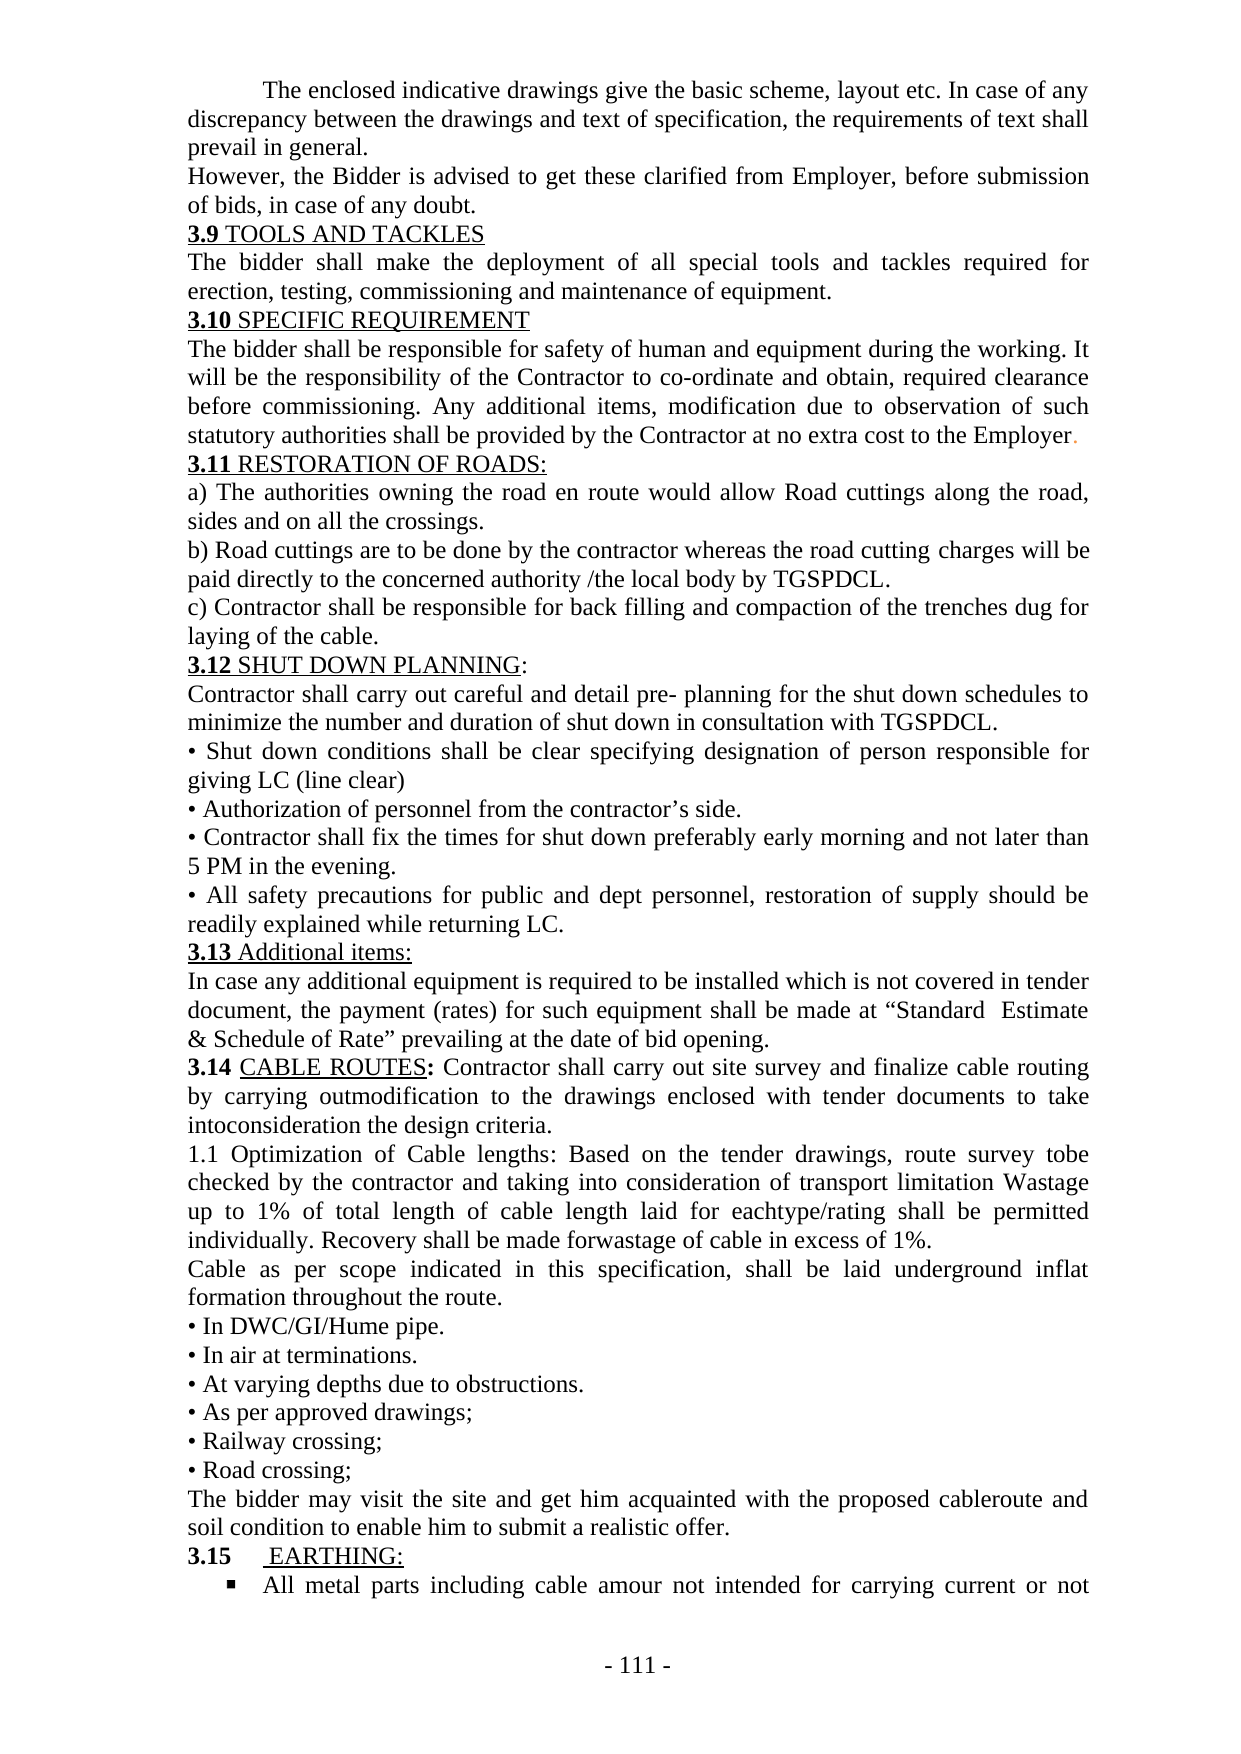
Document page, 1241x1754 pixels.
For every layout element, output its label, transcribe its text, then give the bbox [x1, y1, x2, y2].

text Cable as per scope indicated in this specification, shall be laid underground inflat formation throughout the route. [187, 1254, 1090, 1311]
text b) Road cuttings are to be done by the contractor whereas the road cutting charges will be paid directly to the concerned authority /the local body by TGSPDCL. [187, 535, 1090, 592]
text • As per approved drawings; [187, 1397, 1090, 1426]
text • All safety precautions for public and dept personnel, restoration of supply should be readily explained while returning LC. [187, 880, 1090, 937]
text • Railway crossing; [187, 1426, 1090, 1455]
text The bidder shall make the deployment of all special tools and tackles required for erection, testing, commissioning and maintenance of equipment. [187, 247, 1090, 305]
text 3.11 RESTORATION OF ROADS: [187, 449, 1090, 477]
text 3.12 SHUT DOWN PLANNING: [187, 650, 1090, 679]
text The bidder shall be responsible for safety of human and equipment during the working. It will be the responsibility of the Contractor to co-ordinate and obtain, required clearance before commissioning. Any additional items, modification due to observation of such statutory authorities shall be provided by the Contractor at no extra cost to the Employer. [187, 334, 1090, 449]
text However, the Bidder is advised to get these clarified from Employer, before submission of bids, in case of any doubt. [187, 161, 1090, 219]
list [225, 1570, 1090, 1599]
text The bidder may visit the site and get him acquainted with the proposed cableroute and soil condition to enable him to submit a realistic offer. [187, 1484, 1090, 1541]
text The enclosed indicative drawings give the basic scheme, layout etc. In case of any discrepancy between the drawings and text of specification, the requirements of text shall prevail in general. [187, 75, 1090, 161]
text c) Contractor shall be responsible for back filling and compaction of the trenches dug for laying of the cable. [187, 592, 1090, 650]
list EARTHING: [187, 1541, 1090, 1570]
text In case any additional equipment is required to be installed which is not covered in tender document, the payment (rates) for such equipment shall be made at “Standard Estimate & Schedule of Rate” prevailing at the date of bid opening. [187, 966, 1090, 1052]
text • In DWC/GI/Hume pipe. [187, 1311, 1090, 1340]
text • Shut down conditions shall be clear specifying designation of person responsible for giving LC (line clear) [187, 736, 1090, 794]
text 1.1 Optimization of Cable lengths: Based on the tender drawings, route survey tobe checked by the contractor and taking into consideration of transport limitation Wastage up to 1% of total length of cable length laid for eachtype/rating shall be permitted individually. Recovery shall be made forwastage of cable in excess of 1%. [187, 1139, 1090, 1254]
text • At varying depths due to obstructions. [187, 1369, 1090, 1397]
text • Road crossing; [187, 1455, 1090, 1484]
text 3.10 SPECIFIC REQUIREMENT [187, 305, 1090, 334]
text Contractor shall carry out careful and detail pre- planning for the shut down schedules to minimize the number and duration of shut down in consultation with TGSPDCL. [187, 679, 1090, 736]
text a) The authorities owning the road en route would allow Road cuttings along the road, sides and on all the crossings. [187, 477, 1090, 535]
text • In air at terminations. [187, 1340, 1090, 1369]
text 3.14 CABLE ROUTES: Contractor shall carry out site survey and finalize cable routing by carrying outmodification to the drawings enclosed with tender documents to take intoconsideration the design criteria. [187, 1052, 1090, 1139]
text • Contractor shall fix the times for shut down preferably early morning and not later than 5 PM in the evening. [187, 822, 1090, 880]
text 3.13 Additional items: [187, 937, 1090, 966]
text 3.9 TOOLS AND TACKLES [187, 219, 1090, 247]
text • Authorization of personnel from the contractor’s side. [187, 794, 1090, 822]
